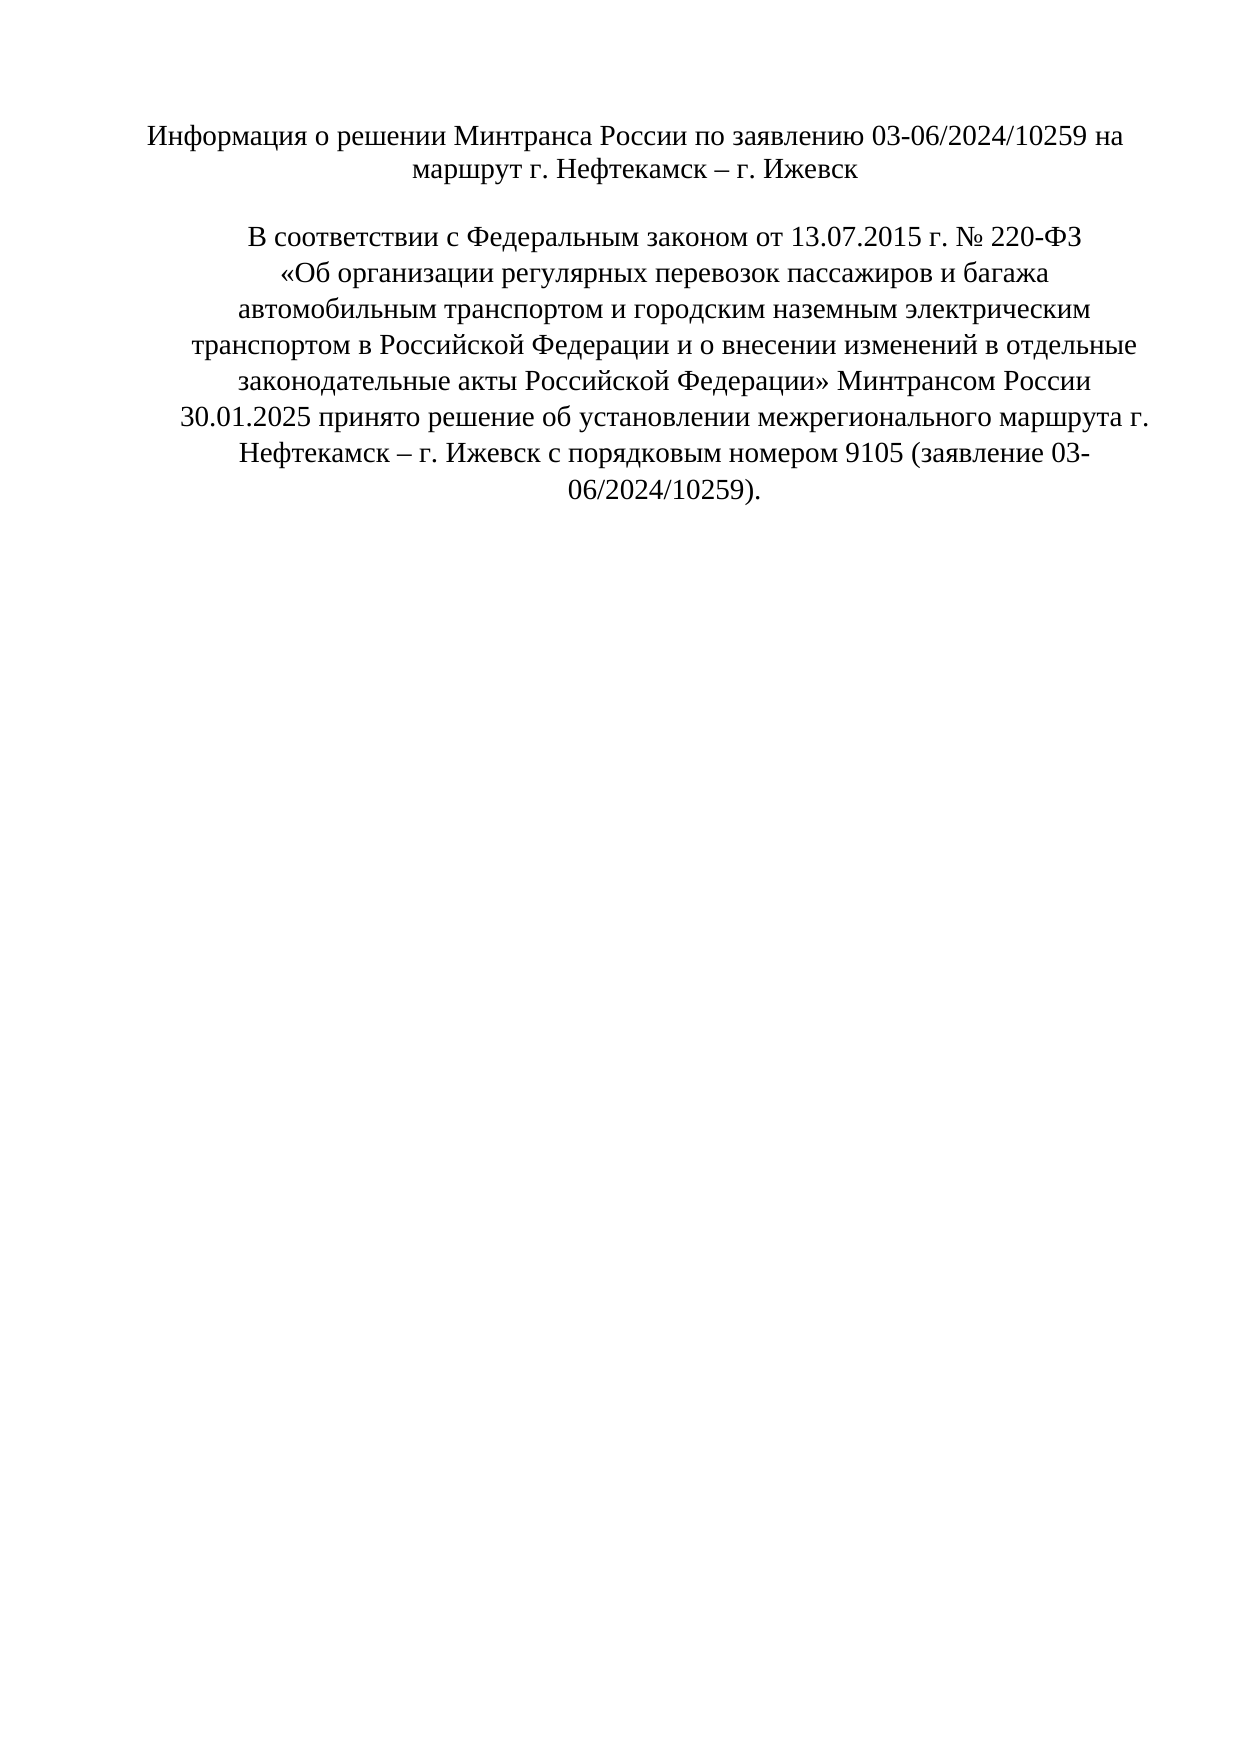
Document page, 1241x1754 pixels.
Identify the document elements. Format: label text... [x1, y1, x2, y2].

text Информация о решении Минтранса России по заявлению 03-06/2024/10259 на маршрут г. Нефтекамск – г. Ижевск [118, 118, 1152, 185]
text В соответствии с Федеральным законом от 13.07.2015 г. № 220-ФЗ «Об организации регулярных перевозок пассажиров и багажа автомобильным транспортом и городским наземным электрическим транспортом в Российской Федерации и о внесении изменений в отдельные законодательные акты Российской Федерации» Минтрансом России 30.01.2025 принято решение об установлении межрегионального маршрута г. Нефтекамск – г. Ижевск с порядковым номером 9105 (заявление 03-06/2024/10259). [177, 219, 1152, 505]
